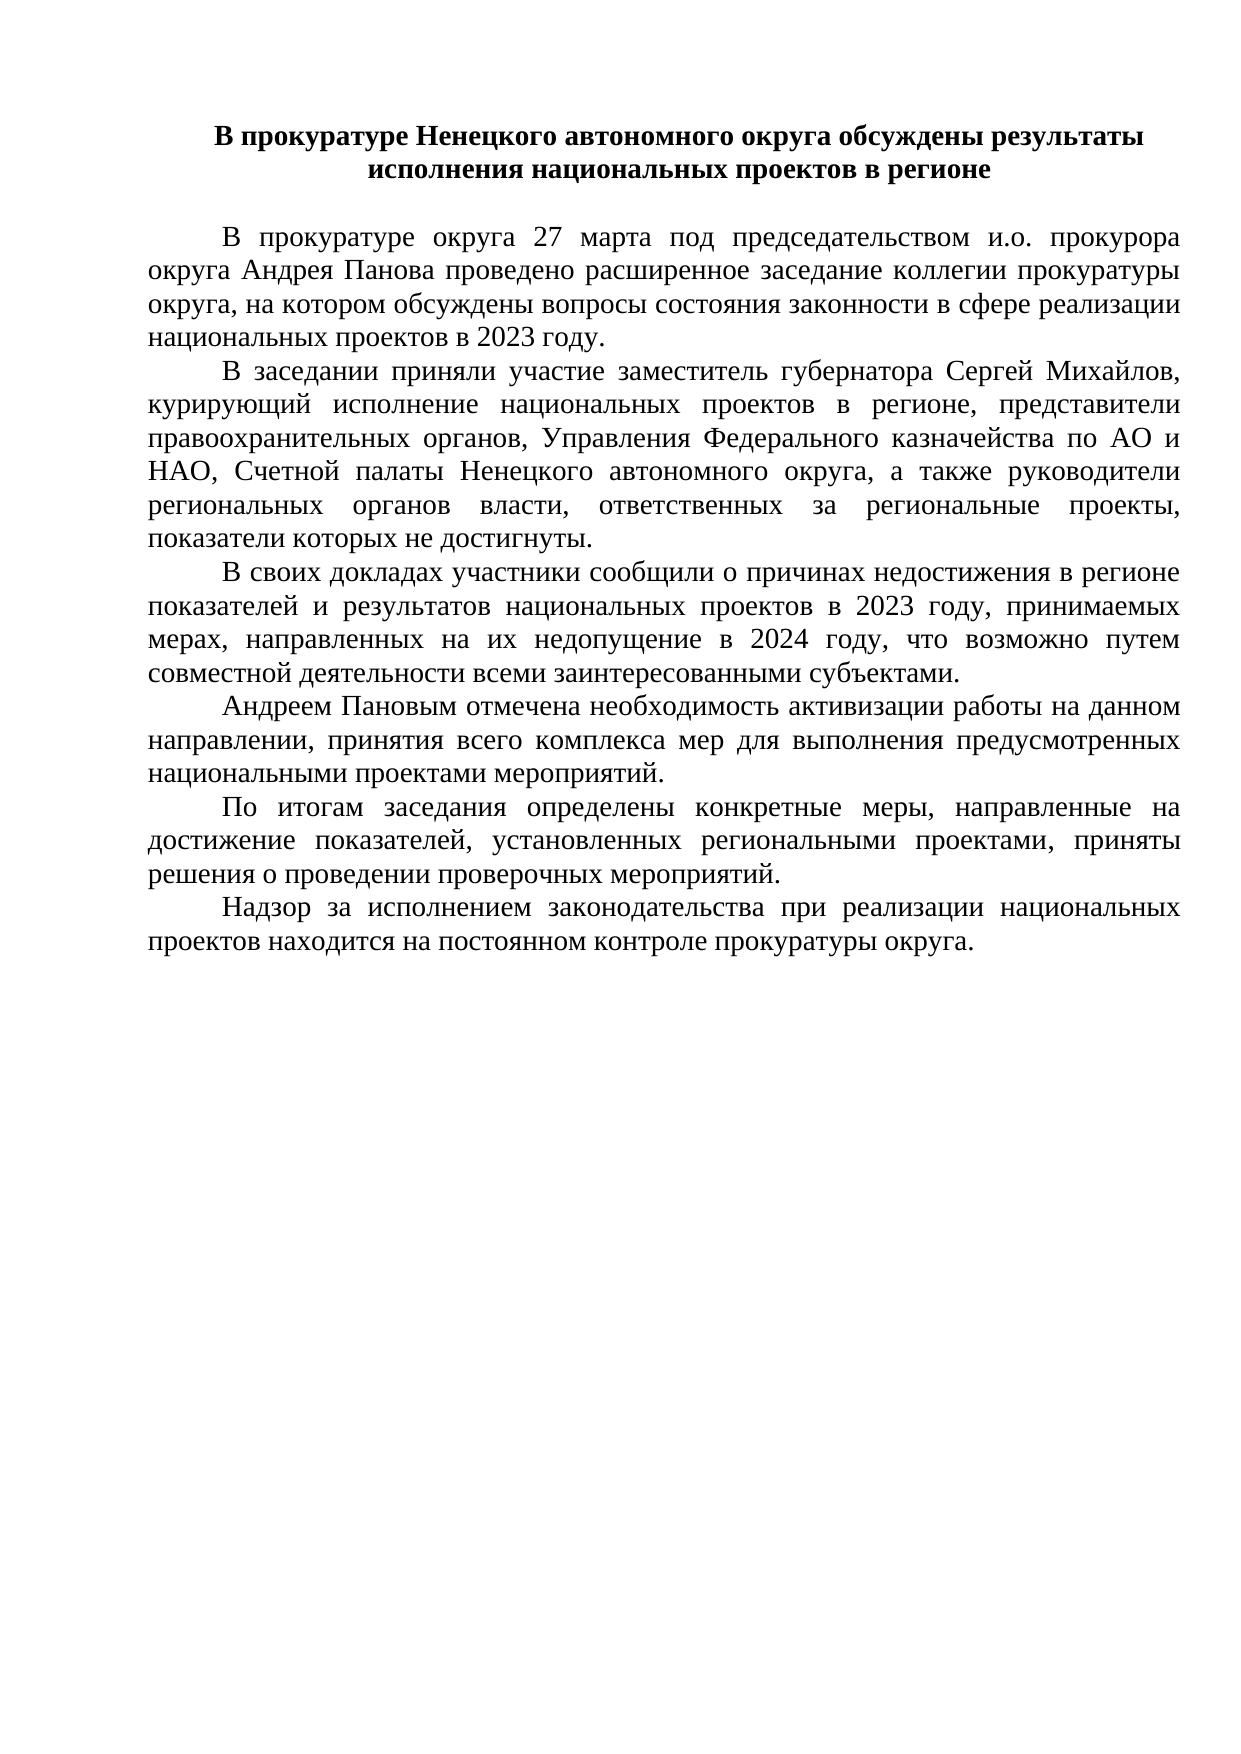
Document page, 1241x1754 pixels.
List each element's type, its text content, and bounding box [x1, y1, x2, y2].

text Андреем Пановым отмечена необходимость активизации работы на данном направлении, принятия всего комплекса мер для выполнения предусмотренных национальными проектами мероприятий. [148, 688, 1181, 789]
text В своих докладах участники сообщили о причинах недостижения в регионе показателей и результатов национальных проектов в 2023 году, принимаемых мерах, направленных на их недопущение в 2024 году, что возможно путем совместной деятельности всеми заинтересованными субъектами. [148, 554, 1181, 688]
text В прокуратуре округа 27 марта под председательством и.о. прокурора округа Андрея Панова проведено расширенное заседание коллегии прокуратуры округа, на котором обсуждены вопросы состояния законности в сфере реализации национальных проектов в 2023 году. [148, 219, 1181, 353]
text В прокуратуре Ненецкого автономного округа обсуждены результаты исполнения национальных проектов в регионе [177, 118, 1181, 185]
text Надзор за исполнением законодательства при реализации национальных проектов находится на постоянном контроле прокуратуры округа. [148, 889, 1181, 957]
text По итогам заседания определены конкретные меры, направленные на достижение показателей, установленных региональными проектами, приняты решения о проведении проверочных мероприятий. [148, 789, 1181, 889]
text В заседании приняли участие заместитель губернатора Сергей Михайлов, курирующий исполнение национальных проектов в регионе, представители правоохранительных органов, Управления Федерального казначейства по АО и НАО, Счетной палаты Ненецкого автономного округа, а также руководители региональных органов власти, ответственных за региональные проекты, показатели которых не достигнуты. [148, 353, 1181, 554]
